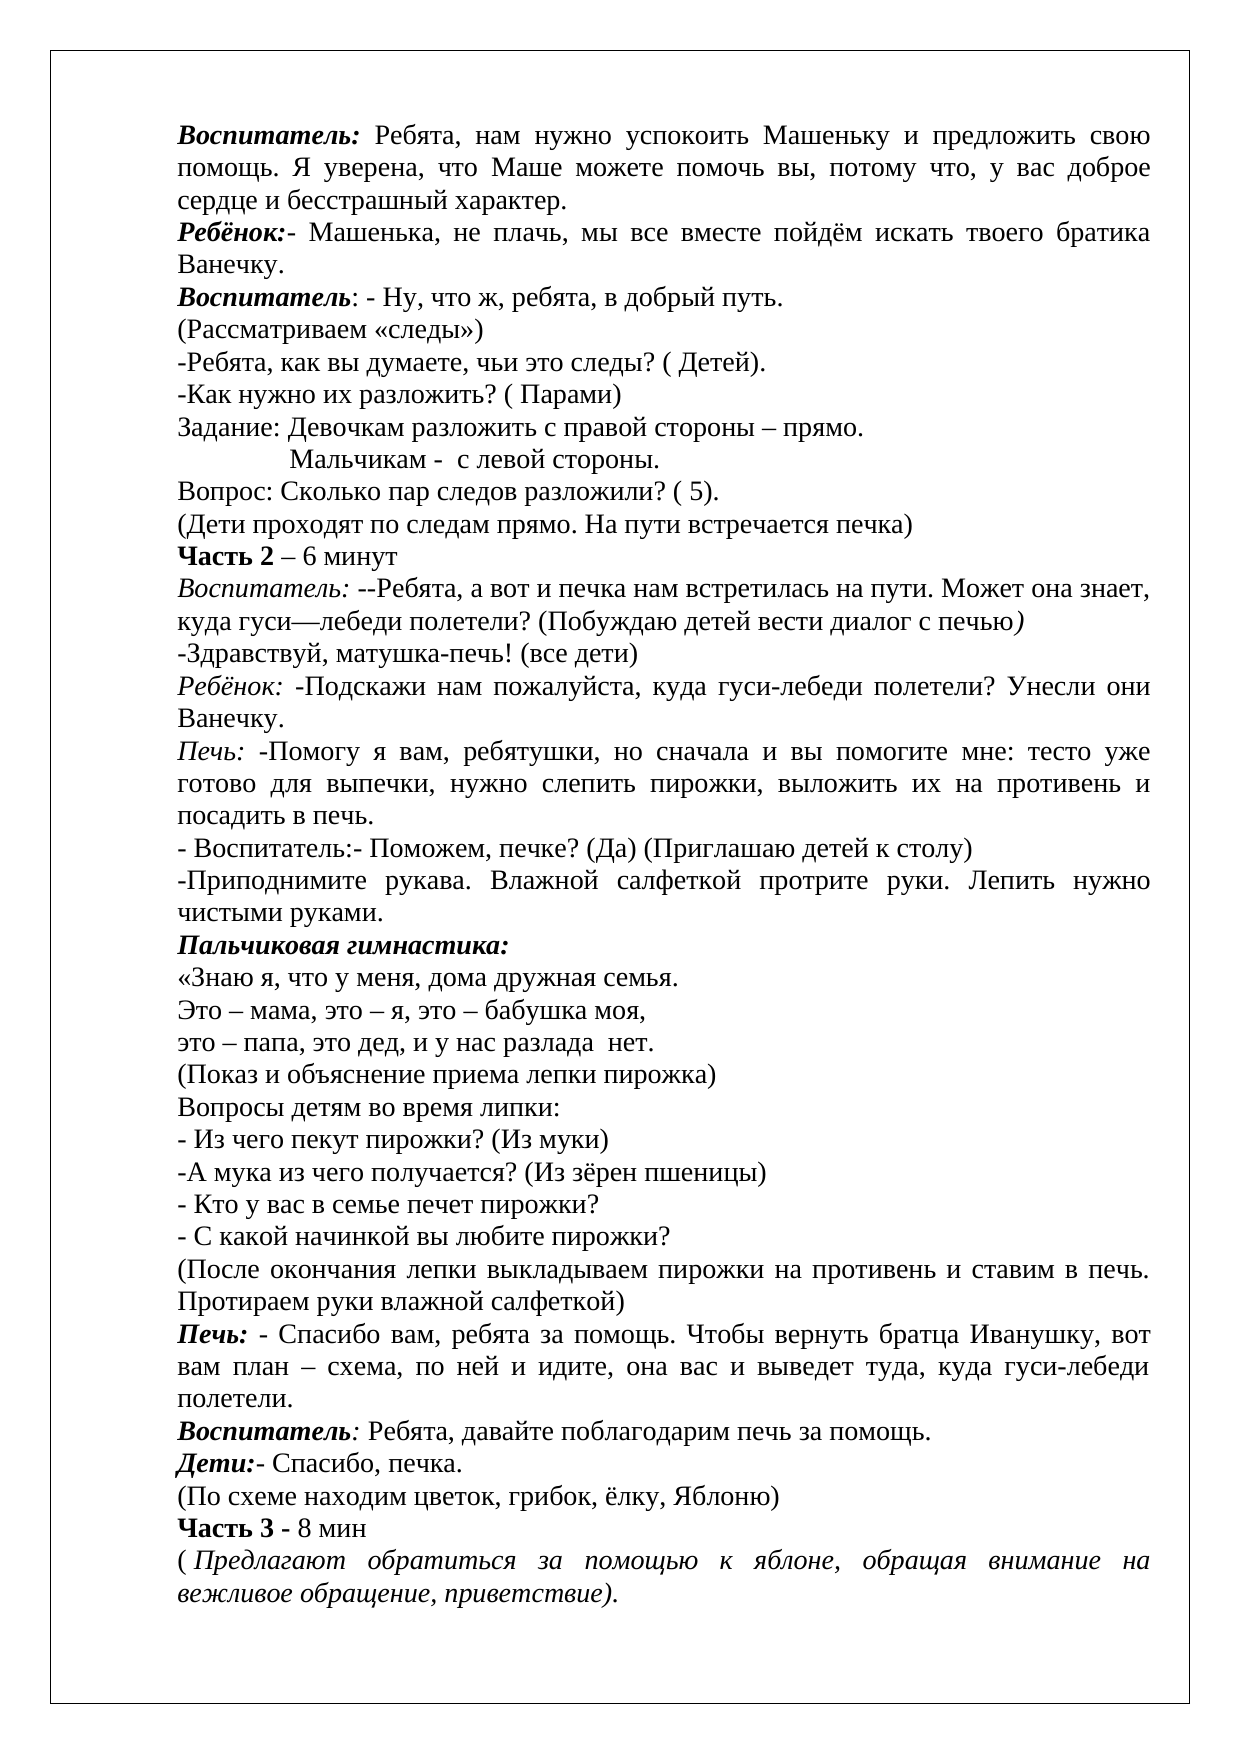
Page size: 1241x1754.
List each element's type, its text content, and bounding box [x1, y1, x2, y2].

text Ребёнок:- Машенька, не плачь, мы все вместе пойдём искать твоего братика Ванечку. [177, 215, 1152, 280]
text (После окончания лепки выкладываем пирожки на противень и ставим в печь. Протираем руки влажной салфеткой) [177, 1252, 1152, 1317]
text Пальчиковая гимнастика: [177, 928, 1152, 960]
text (По схеме находим цветок, грибок, ёлку, Яблоню) [177, 1479, 1152, 1511]
text Печь: -Помогу я вам, ребятушки, но сначала и вы помогите мне: тесто уже готово для выпечки, нужно слепить пирожки, выложить их на противень и посадить в печь. [177, 733, 1152, 831]
text -Ребята, как вы думаете, чьи это следы? ( Детей). [177, 345, 1152, 377]
text (Рассматриваем «следы») [177, 312, 1152, 345]
text Дети:- Спасибо, печка. [177, 1446, 1152, 1479]
text -А мука из чего получается? (Из зёрен пшеницы) [177, 1155, 1152, 1187]
text Вопросы детям во время липки: [177, 1090, 1152, 1122]
text ( Предлагают обратиться за помощью к яблоне, обращая внимание на вежливое обращение, приветствие). [177, 1543, 1152, 1608]
text Воспитатель: Ребята, давайте поблагодарим печь за помощь. [177, 1414, 1152, 1446]
text Ребёнок: -Подскажи нам пожалуйста, куда гуси-лебеди полетели? Унесли они Ванечку. [177, 669, 1152, 733]
text - Кто у вас в семье печет пирожки? [177, 1187, 1152, 1219]
text - Воспитатель:- Поможем, печке? (Да) (Приглашаю детей к столу) [177, 831, 1152, 863]
text это – папа, это дед, и у нас разлада нет. [177, 1025, 1152, 1057]
text - Из чего пекут пирожки? (Из муки) [177, 1122, 1152, 1155]
text Это – мама, это – я, это – бабушка моя, [177, 993, 1152, 1025]
text -Здравствуй, матушка-печь! (все дети) [177, 636, 1152, 669]
text Воспитатель: Ребята, нам нужно успокоить Машеньку и предложить свою помощь. Я уверена, что Маше можете помочь вы, потому что, у вас доброе сердце и бесстрашный характер. [177, 118, 1152, 215]
text Печь: - Спасибо вам, ребята за помощь. Чтобы вернуть братца Иванушку, вот вам план – схема, по ней и идите, она вас и выведет туда, куда гуси-лебеди полетели. [177, 1317, 1152, 1414]
text «Знаю я, что у меня, дома дружная семья. [177, 960, 1152, 993]
text Вопрос: Сколько пар следов разложили? ( 5). [177, 474, 1152, 507]
text Мальчикам - с левой стороны. [177, 442, 1152, 474]
text (Дети проходят по следам прямо. На пути встречается печка) [177, 507, 1152, 539]
text Воспитатель: --Ребята, а вот и печка нам встретилась на пути. Может она знает, куда гуси—лебеди полетели? (Побуждаю детей вести диалог с печью) [177, 572, 1152, 636]
text Задание: Девочкам разложить с правой стороны – прямо. [177, 409, 1152, 442]
text Часть 2 – 6 минут [177, 539, 1152, 572]
text Часть 3 - 8 мин [177, 1511, 1152, 1543]
text Воспитатель: - Ну, что ж, ребята, в добрый путь. [177, 280, 1152, 312]
text (Показ и объяснение приема лепки пирожка) [177, 1057, 1152, 1090]
text -Как нужно их разложить? ( Парами) [177, 377, 1152, 409]
text - С какой начинкой вы любите пирожки? [177, 1219, 1152, 1252]
text -Приподнимите рукава. Влажной салфеткой протрите руки. Лепить нужно чистыми руками. [177, 863, 1152, 928]
